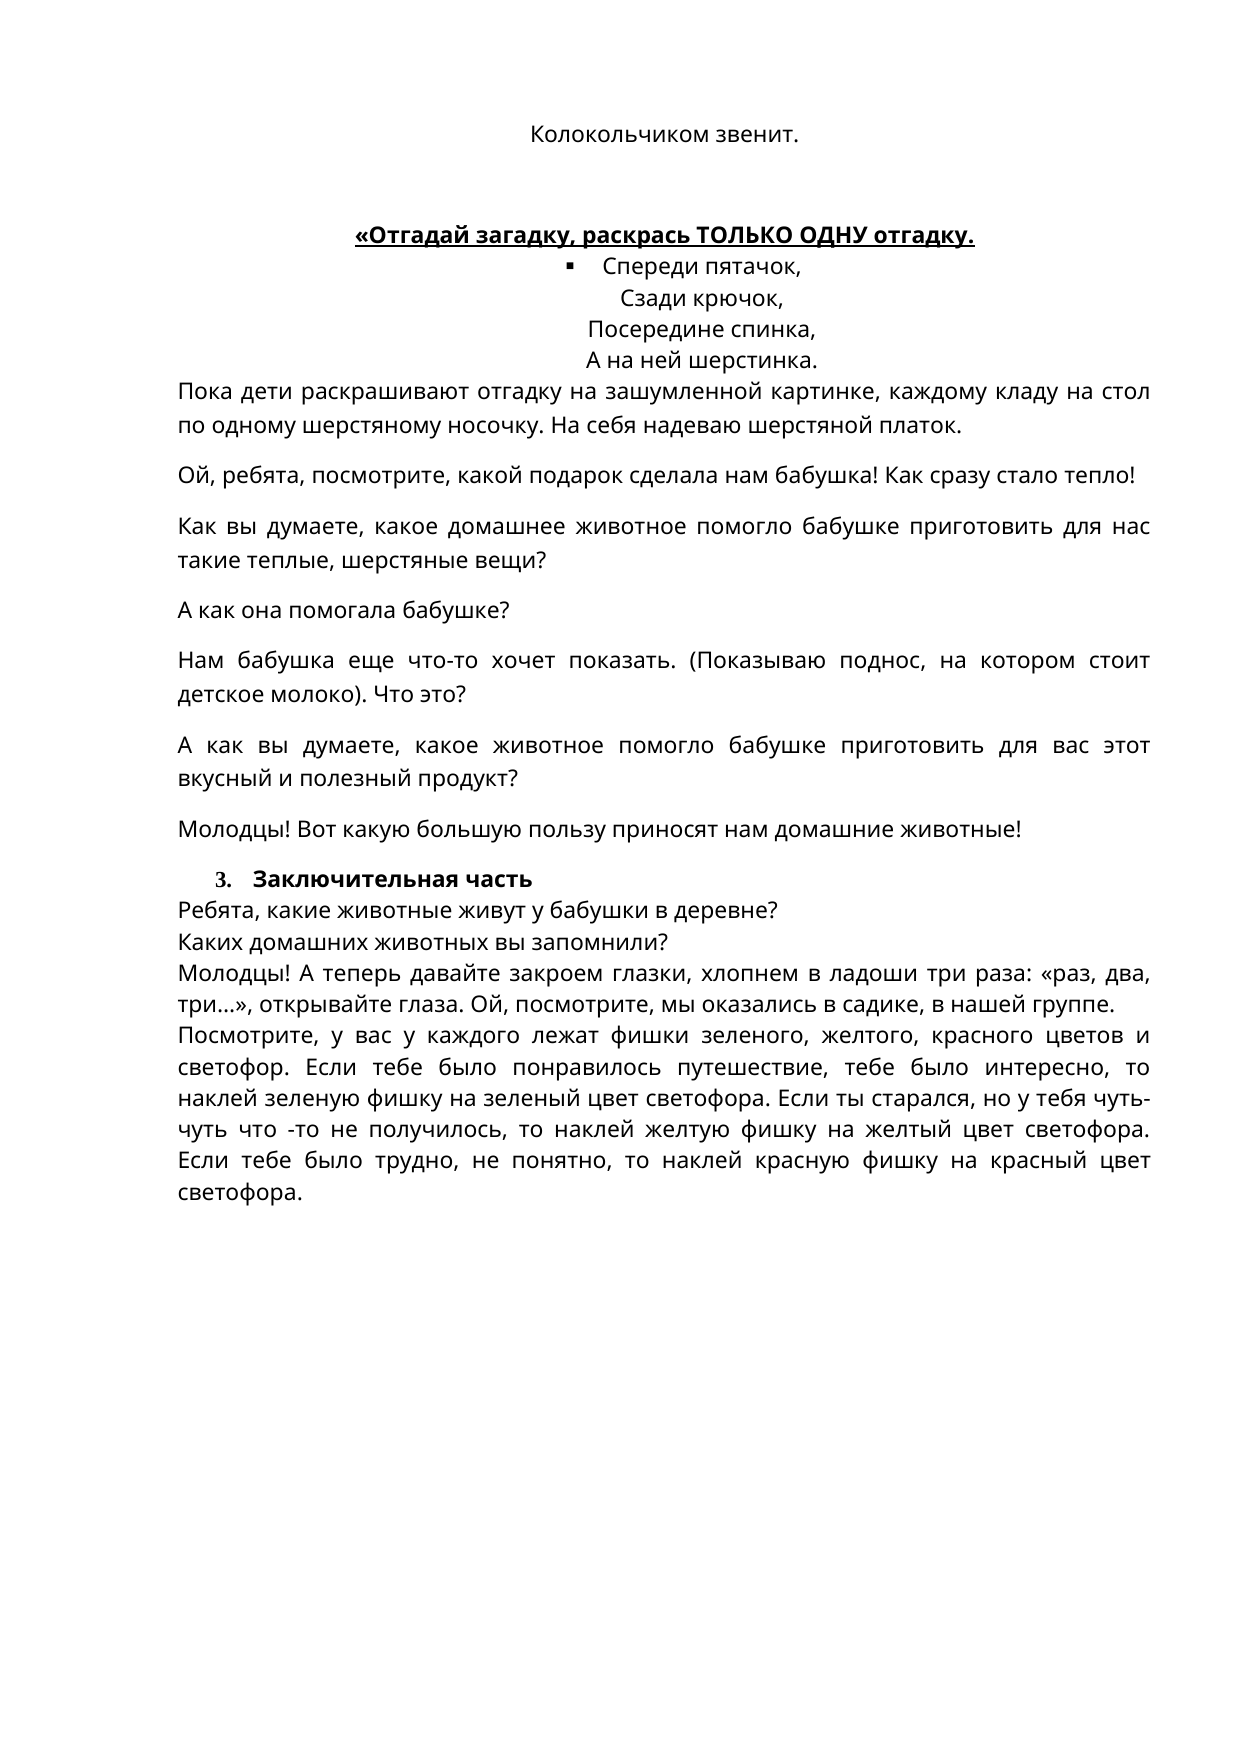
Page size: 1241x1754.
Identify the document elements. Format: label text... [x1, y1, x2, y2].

list Спереди пятачок, Сзади крючок, Посередине спинка, А на ней шерстинка. [784, 250, 1152, 375]
text Как вы думаете, какое домашнее животное помогло бабушке приготовить для нас такие теплые, шерстяные вещи? [177, 510, 1152, 575]
list Спереди пятачок, Сзади крючок, Посередине спинка, А на ней шерстинка. [215, 250, 620, 375]
text Нам бабушка еще что-то хочет показать. (Показываю поднос, на котором стоит детское молоко). Что это? [177, 644, 1152, 709]
text «Отгадай загадку, раскрась ТОЛЬКО ОДНУ отгадку. [177, 219, 1152, 250]
list Заключительная часть [215, 863, 1152, 894]
text А как вы думаете, какое животное помогло бабушке приготовить для вас этот вкусный и полезный продукт? [177, 728, 1152, 793]
text Колокольчиком звенит. [177, 118, 1152, 149]
text Ребята, какие животные живут у бабушки в деревне? [177, 894, 1152, 926]
text Посмотрите, у вас у каждого лежат фишки зеленого, желтого, красного цветов и светофор. Если тебе было понравилось путешествие, тебе было интересно, то наклей зеленую фишку на зеленый цвет светофора. Если ты старался, но у тебя чуть-чуть что -то не получилось, то наклей желтую фишку на желтый цвет светофора. Если тебе было трудно, не понятно, то наклей красную фишку на красный цвет светофора. [177, 1019, 1152, 1207]
text Ой, ребята, посмотрите, какой подарок сделала нам бабушка! Как сразу стало тепло! [177, 459, 1152, 491]
text А как она помогала бабушке? [177, 594, 1152, 625]
text Молодцы! Вот какую большую пользу приносят нам домашние животные! [177, 813, 1152, 844]
text Каких домашних животных вы запомнили? [177, 926, 1152, 957]
text Молодцы! А теперь давайте закроем глазки, хлопнем в ладоши три раза: «раз, два, три…», открывайте глаза. Ой, посмотрите, мы оказались в садике, в нашей группе. [177, 957, 1152, 1019]
text Пока дети раскрашивают отгадку на зашумленной картинке, каждому кладу на стол по одному шерстяному носочку. На себя надеваю шерстяной платок. [177, 375, 1152, 440]
